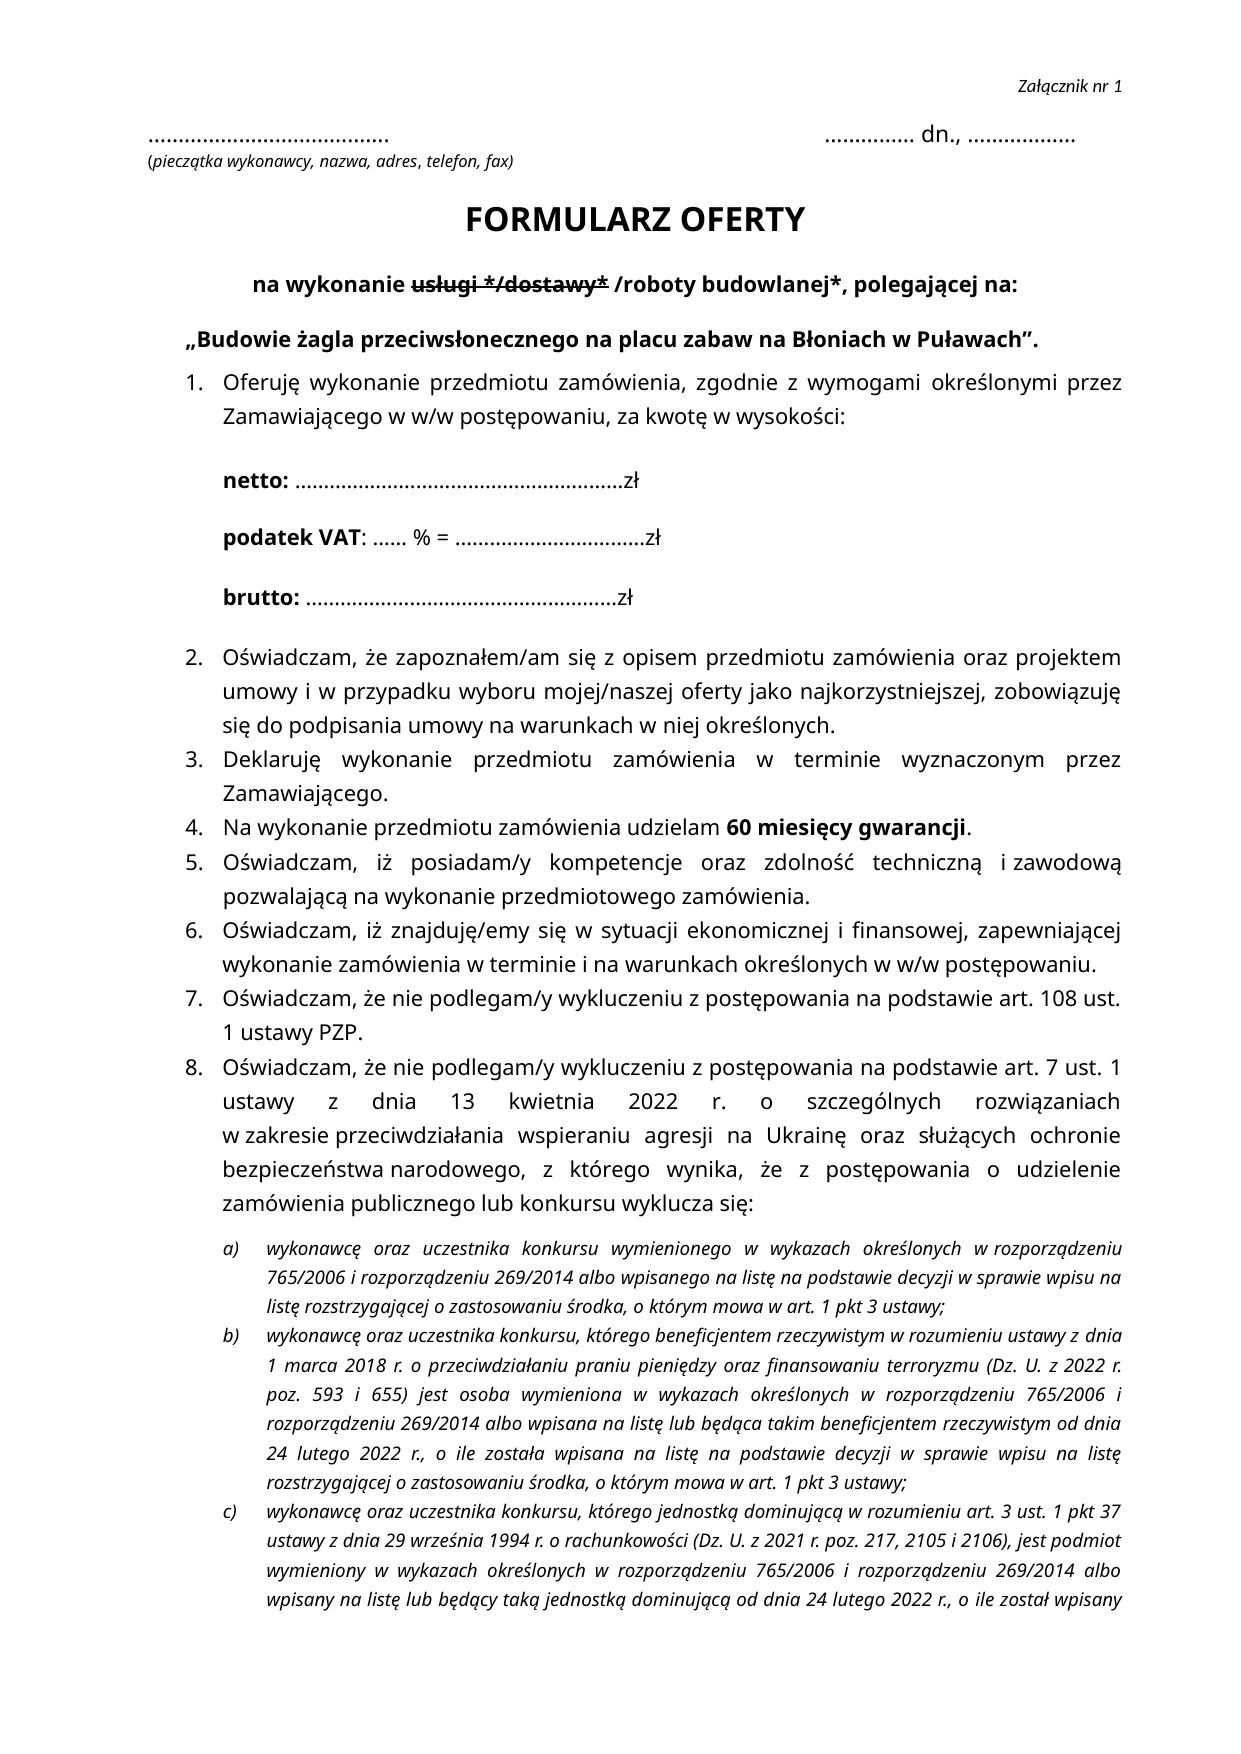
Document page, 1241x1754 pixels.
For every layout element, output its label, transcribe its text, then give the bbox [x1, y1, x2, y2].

list Na wykonanie przedmiotu zamówienia udzielam 60 miesięcy gwarancji. [185, 812, 1122, 842]
text …………………………………. …………… dn., ……………… [148, 118, 1122, 149]
list Oświadczam, że zapoznałem/am się z opisem przedmiotu zamówienia oraz projektem umowy i w przypadku wyboru mojej/naszej oferty jako najkorzystniejszej, zobowiązuję się do podpisania umowy na warunkach w niej określonych. [185, 642, 1122, 740]
text na wykonanie usługi */dostawy* /roboty budowlanej*, polegającej na: [148, 269, 1122, 299]
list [223, 1498, 1122, 1612]
list Deklaruję wykonanie przedmiotu zamówienia w terminie wyznaczonym przez Zamawiającego. [185, 744, 1122, 808]
text FORMULARZ OFERTY [148, 196, 1122, 242]
list netto: …………………………………………………zł [223, 464, 1122, 494]
list brutto: ………………………………………………zł [223, 582, 1122, 612]
list Oświadczam, iż posiadam/y kompetencje oraz zdolność techniczną i zawodową pozwalającą na wykonanie przedmiotowego zamówienia. [185, 847, 1122, 911]
text (pieczątka wykonawcy, nazwa, adres, telefon, fax) [148, 149, 1122, 172]
list Oświadczam, że nie podlegam/y wykluczeniu z postępowania na podstawie art. 7 ust. 1 ustawy z dnia 13 kwietnia 2022 r. o szczególnych rozwiązaniach w zakresie przeciwdziałania wspieraniu agresji na Ukrainę oraz służących ochronie bezpieczeństwa narodowego, z którego wynika, że z postępowania o udzielenie zamówienia publicznego lub konkursu wyklucza się: [185, 1052, 1122, 1218]
list podatek VAT: …… % = ……………………………zł [223, 522, 1122, 552]
list wykonawcę oraz uczestnika konkursu wymienionego w wykazach określonych w rozporządzeniu 765/2006 i rozporządzeniu 269/2014 albo wpisanego na listę na podstawie decyzji w sprawie wpisu na listę rozstrzygającej o zastosowaniu środka, o którym mowa w art. 1 pkt 3 ustawy; [223, 1235, 1122, 1319]
list wykonawcę oraz uczestnika konkursu, którego beneficjentem rzeczywistym w rozumieniu ustawy z dnia 1 marca 2018 r. o przeciwdziałaniu praniu pieniędzy oraz finansowaniu terroryzmu (Dz. U. z 2022 r. poz. 593 i 655) jest osoba wymieniona w wykazach określonych w rozporządzeniu 765/2006 i rozporządzeniu 269/2014 albo wpisana na listę lub będąca takim beneficjentem rzeczywistym od dnia 24 lutego 2022 r., o ile została wpisana na listę na podstawie decyzji w sprawie wpisu na listę rozstrzygającej o zastosowaniu środka, o którym mowa w art. 1 pkt 3 ustawy; [223, 1323, 1122, 1494]
list Oświadczam, iż znajduję/emy się w sytuacji ekonomicznej i finansowej, zapewniającej wykonanie zamówienia w terminie i na warunkach określonych w w/w postępowaniu. [185, 915, 1122, 979]
text „Budowie żagla przeciwsłonecznego na placu zabaw na Błoniach w Puławach”. [185, 324, 1122, 354]
list Oferuję wykonanie przedmiotu zamówienia, zgodnie z wymogami określonymi przez Zamawiającego w w/w postępowaniu, za kwotę w wysokości: [185, 366, 1122, 430]
list Oświadczam, że nie podlegam/y wykluczeniu z postępowania na podstawie art. 108 ust. 1 ustawy PZP. [185, 983, 1122, 1047]
